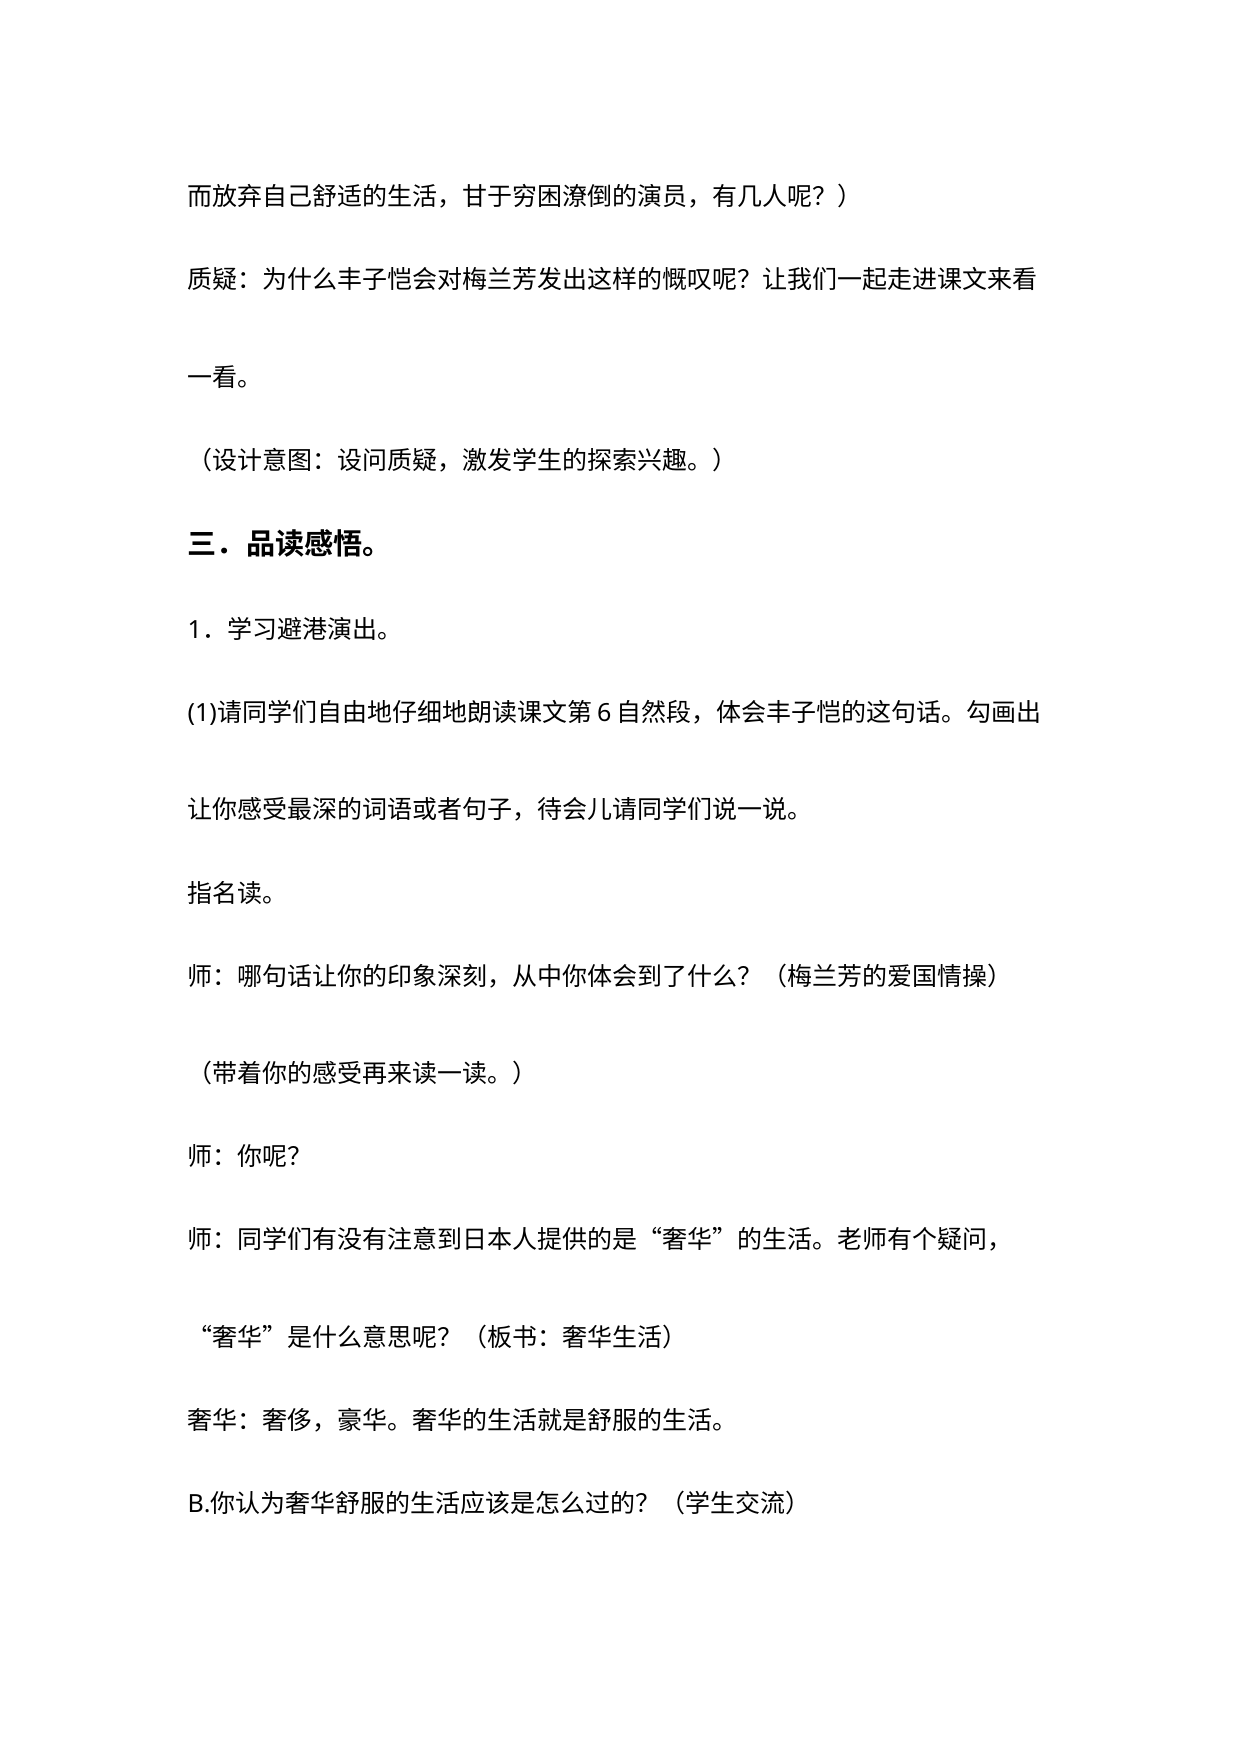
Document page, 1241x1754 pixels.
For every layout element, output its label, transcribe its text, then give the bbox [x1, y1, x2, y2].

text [187, 162, 1053, 227]
text 1．学习避港演出。 [187, 595, 1053, 660]
text B.你认为奢华舒服的生活应该是怎么过的？（学生交流） [187, 1469, 1053, 1534]
text 师：你呢？ [187, 1122, 1053, 1187]
text （设计意图：设问质疑，激发学生的探索兴趣。） [187, 426, 1053, 491]
text 指名读。 [187, 859, 1053, 924]
text 三．品读感悟。 [187, 509, 1053, 574]
text (1)请同学们自由地仔细地朗读课文第6自然段，体会丰子恺的这句话。勾画出让你感受最深的词语或者句子，待会儿请同学们说一说。 [187, 678, 1053, 841]
text 奢华：奢侈，豪华。奢华的生活就是舒服的生活。 [187, 1386, 1053, 1451]
text 师：哪句话让你的印象深刻，从中你体会到了什么？（梅兰芳的爱国情操）（带着你的感受再来读一读。） [187, 942, 1053, 1104]
text 质疑：为什么丰子恺会对梅兰芳发出这样的慨叹呢？让我们一起走进课文来看一看。 [187, 245, 1053, 408]
text 师：同学们有没有注意到日本人提供的是“奢华”的生活。老师有个疑问，“奢华”是什么意思呢？（板书：奢华生活） [187, 1206, 1053, 1368]
